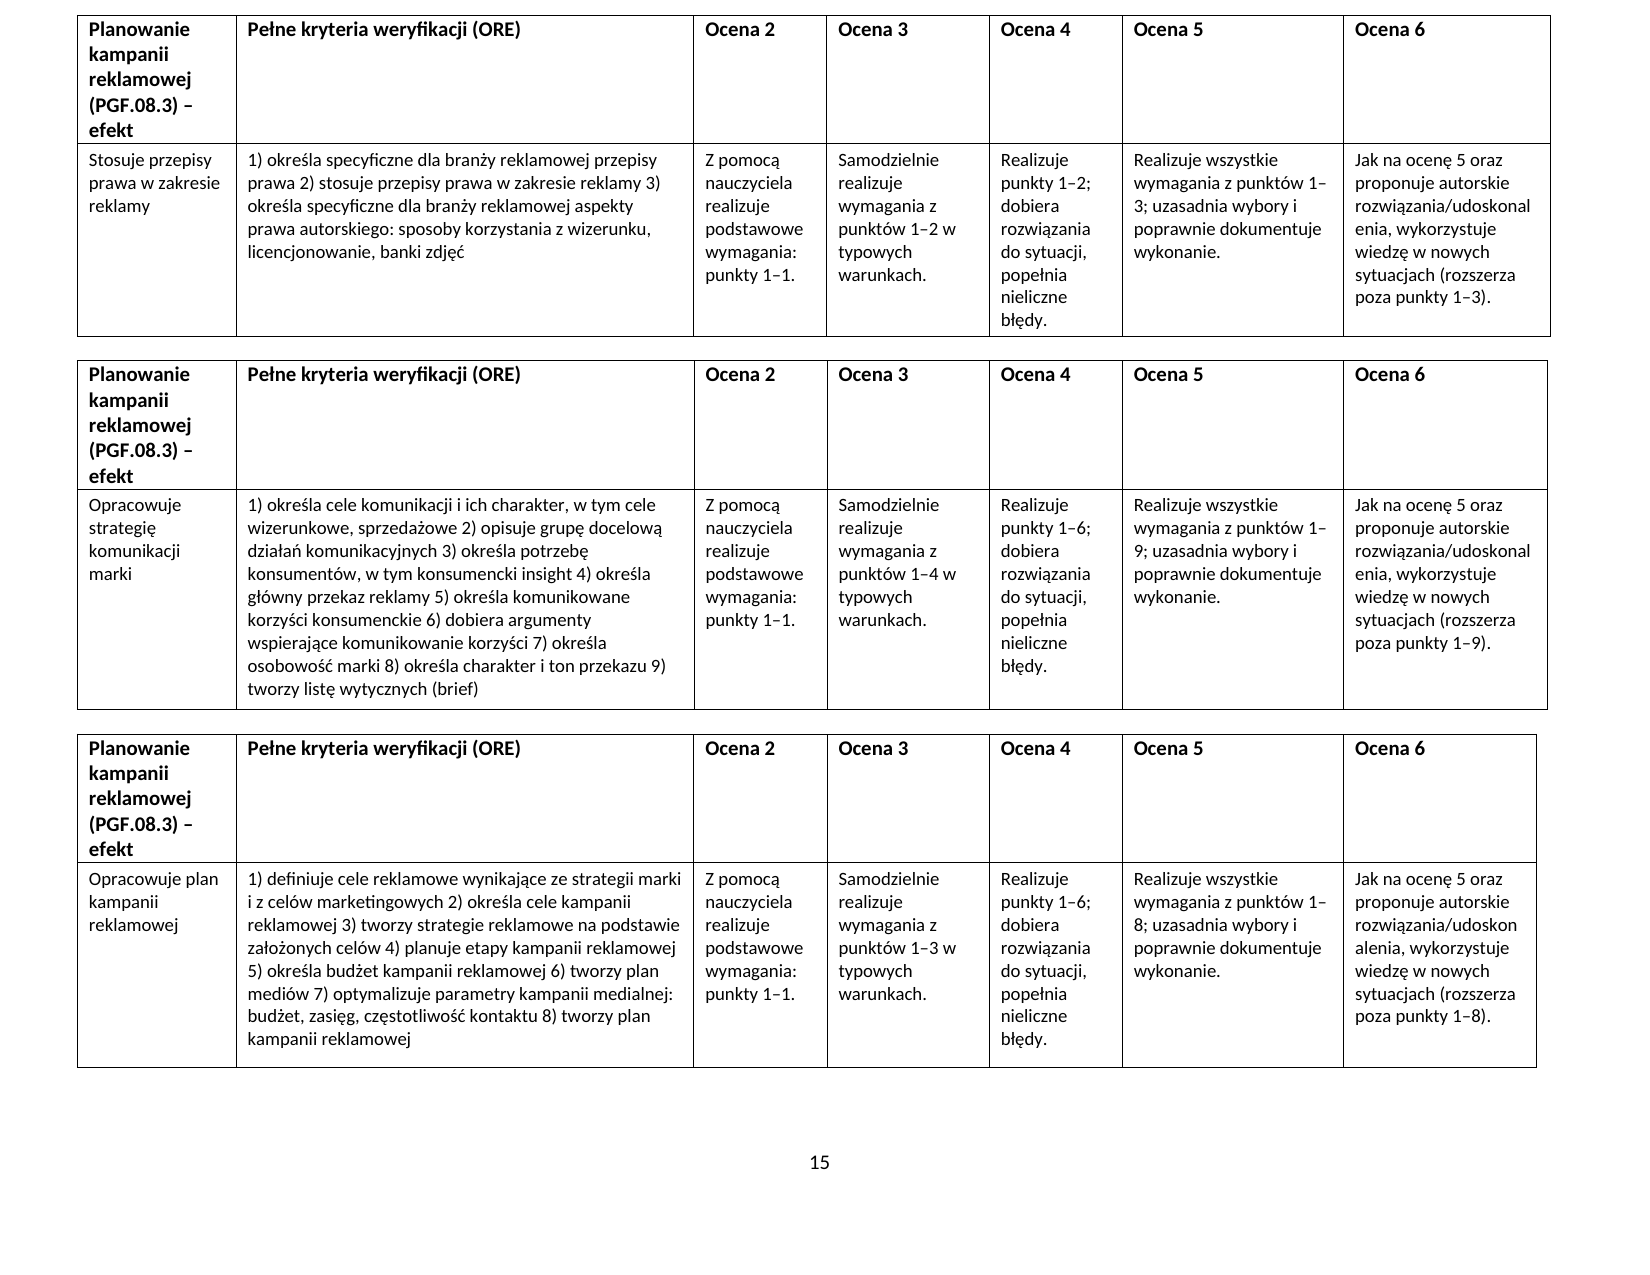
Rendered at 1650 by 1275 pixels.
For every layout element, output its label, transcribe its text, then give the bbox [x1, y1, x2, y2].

table_header Ocena 4 [990, 361, 1122, 488]
table_cell Samodzielnie realizuje wymagania z punktów 1–3 w typowych warunkach. [828, 863, 989, 1067]
table_cell Realizuje wszystkie wymagania z punktów 1–9; uzasadnia wybory i poprawnie dokumentuje wykonanie. [1123, 490, 1343, 709]
table_cell Realizuje wszystkie wymagania z punktów 1–3; uzasadnia wybory i poprawnie dokumentuje wykonanie. [1123, 144, 1343, 336]
table_header Pełne kryteria weryfikacji (ORE) [237, 361, 694, 488]
table_cell Realizuje punkty 1–2; dobiera rozwiązania do sytuacji, popełnia nieliczne błędy. [990, 144, 1122, 336]
table_header Ocena 6 [1344, 16, 1550, 143]
table_header Planowanie kampanii reklamowej (PGF.08.3) – efekt [78, 361, 236, 488]
table_cell 1) określa specyficzne dla branży reklamowej przepisy prawa 2) stosuje przepisy prawa w zakresie reklamy 3) określa specyficzne dla branży reklamowej aspekty prawa autorskiego: sposoby korzystania z wizerunku, licencjonowanie, banki zdjęć [237, 144, 693, 336]
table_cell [827, 144, 989, 336]
table_header Ocena 6 [1344, 735, 1536, 862]
table_cell 1) definiuje cele reklamowe wynikające ze strategii marki i z celów marketingowych 2) określa cele kampanii reklamowej 3) tworzy strategie reklamowe na podstawie założonych celów 4) planuje etapy kampanii reklamowej 5) określa budżet kampanii reklamowej 6) tworzy plan mediów 7) optymalizuje parametry kampanii medialnej: budżet, zasięg, częstotliwość kontaktu 8) tworzy plan kampanii reklamowej [237, 863, 693, 1067]
table_cell Opracowuje strategię komunikacji marki [78, 490, 236, 709]
table_header Planowanie kampanii reklamowej (PGF.08.3) – efekt [78, 735, 236, 862]
table_cell Realizuje punkty 1–6; dobiera rozwiązania do sytuacji, popełnia nieliczne błędy. [990, 863, 1122, 1067]
table_cell Samodzielnie realizuje wymagania z punktów 1–4 w typowych warunkach. [828, 490, 989, 709]
table_header Ocena 2 [694, 735, 827, 862]
table_cell Z pomocą nauczyciela realizuje podstawowe wymagania: punkty 1–1. [694, 863, 827, 1067]
table_header Ocena 2 [694, 16, 826, 143]
table_cell Realizuje wszystkie wymagania z punktów 1–8; uzasadnia wybory i poprawnie dokumentuje wykonanie. [1123, 863, 1343, 1067]
table_header Ocena 4 [990, 16, 1122, 143]
table_header Planowanie kampanii reklamowej (PGF.08.3) – efekt [78, 16, 236, 143]
table_header Ocena 5 [1123, 16, 1343, 143]
table_cell Stosuje przepisy prawa w zakresie reklamy [78, 144, 236, 336]
table_header Ocena 5 [1123, 735, 1343, 862]
table_cell Z pomocą nauczyciela realizuje podstawowe wymagania: punkty 1–1. [695, 490, 827, 709]
table_cell Opracowuje plan kampanii reklamowej [78, 863, 236, 1067]
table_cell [1344, 144, 1550, 336]
table_cell 1) określa cele komunikacji i ich charakter, w tym cele wizerunkowe, sprzedażowe 2) opisuje grupę docelową działań komunikacyjnych 3) określa potrzebę konsumentów, w tym konsumencki insight 4) określa główny przekaz reklamy 5) określa komunikowane korzyści konsumenckie 6) dobiera argumenty wspierające komunikowanie korzyści 7) określa osobowość marki 8) określa charakter i ton przekazu 9) tworzy listę wytycznych (brief) [237, 490, 694, 709]
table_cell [694, 144, 826, 336]
table_header Ocena 3 [827, 16, 989, 143]
table_header Ocena 3 [828, 735, 989, 862]
table_cell Realizuje punkty 1–6; dobiera rozwiązania do sytuacji, popełnia nieliczne błędy. [990, 490, 1122, 709]
table_header Ocena 5 [1123, 361, 1343, 488]
table_cell Jak na ocenę 5 oraz proponuje autorskie rozwiązania/udoskonalenia, wykorzystuje wiedzę w nowych sytuacjach (rozszerza poza punkty 1–8). [1344, 863, 1536, 1067]
table_header Ocena 3 [828, 361, 989, 488]
table_header Ocena 4 [990, 735, 1122, 862]
table_header Pełne kryteria weryfikacji (ORE) [237, 16, 693, 143]
table_header Ocena 6 [1344, 361, 1547, 488]
table_header Ocena 2 [695, 361, 827, 488]
table_cell Jak na ocenę 5 oraz proponuje autorskie rozwiązania/udoskonalenia, wykorzystuje wiedzę w nowych sytuacjach (rozszerza poza punkty 1–9). [1344, 490, 1547, 709]
table_header Pełne kryteria weryfikacji (ORE) [237, 735, 693, 862]
